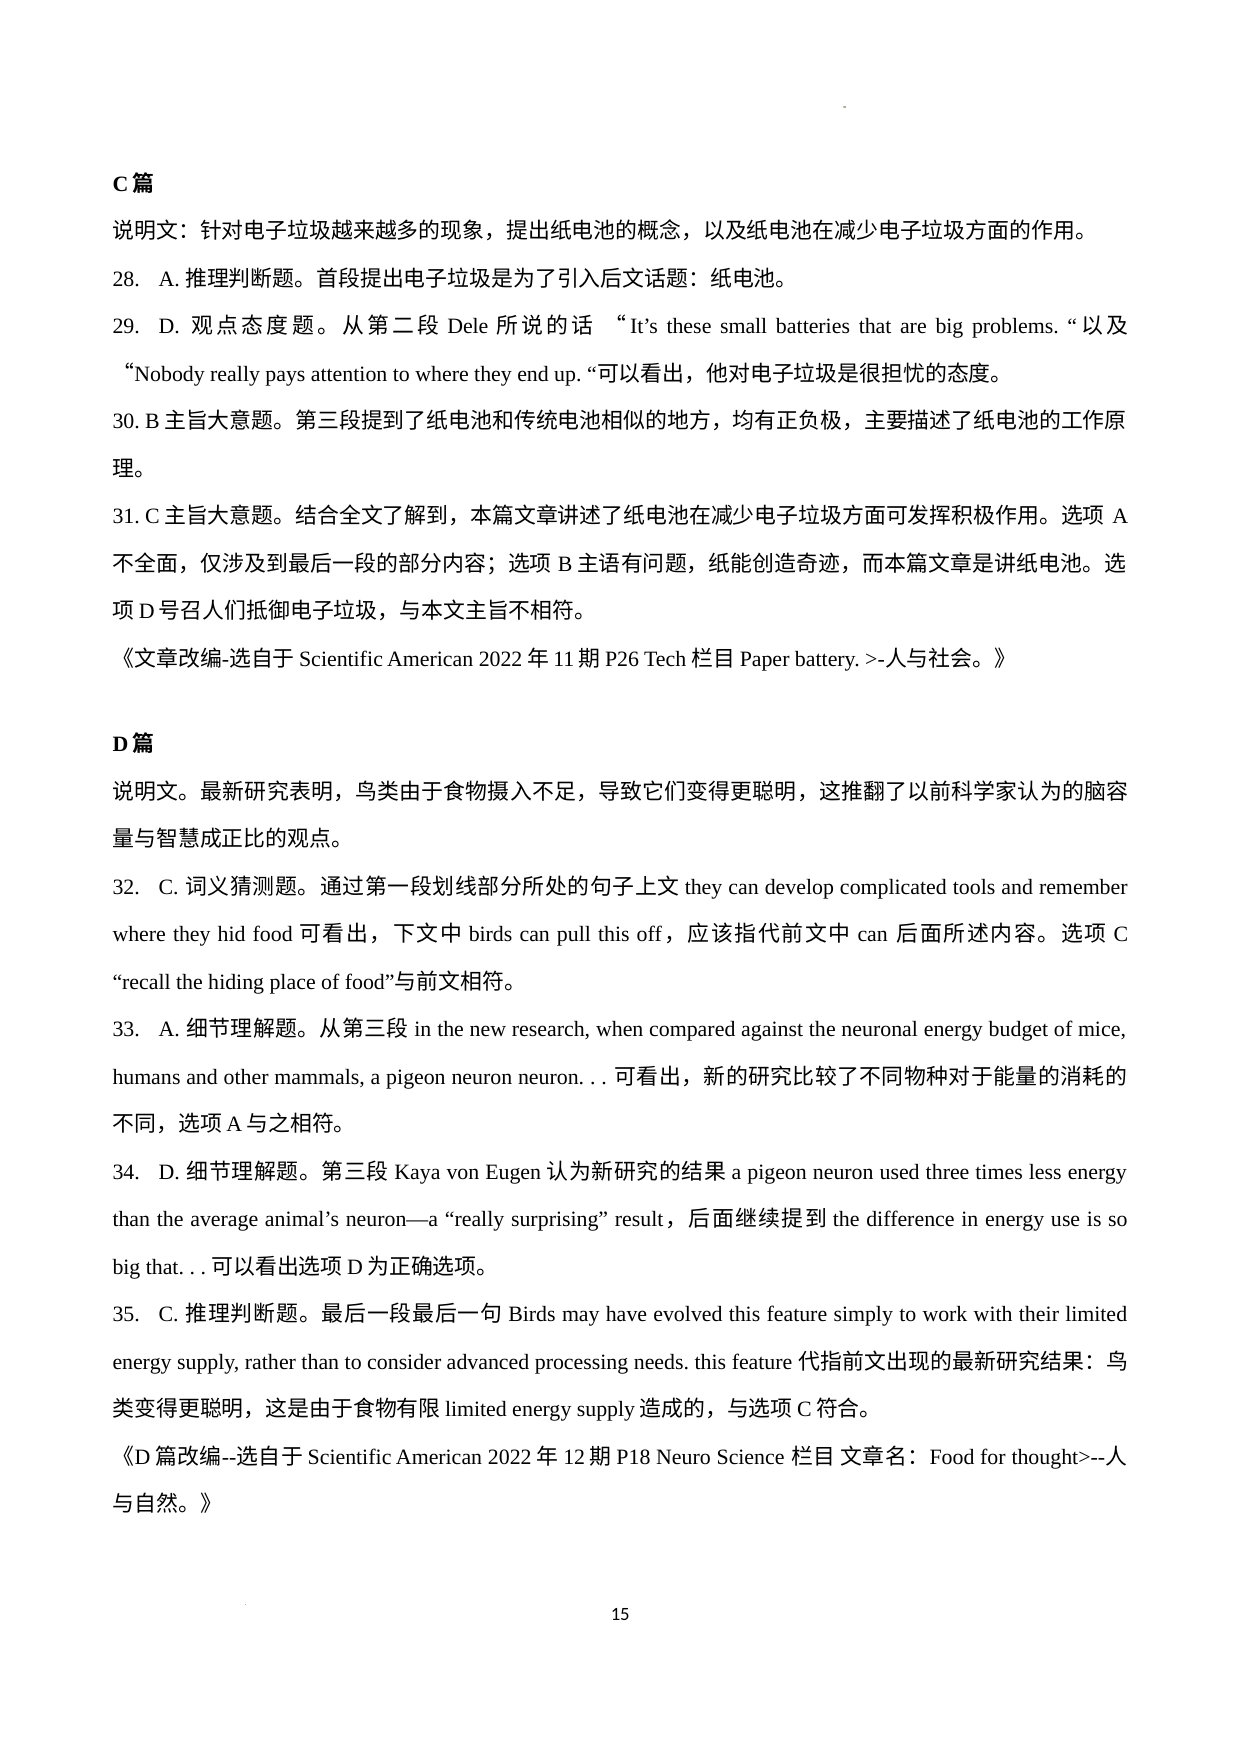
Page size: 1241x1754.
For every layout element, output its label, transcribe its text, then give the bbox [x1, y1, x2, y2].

text 28. A. 推理判断题。首段提出电子垃圾是为了引入后文话题：纸电池。 [112, 261, 1128, 293]
text 34. D. 细节理解题。第三段Kaya von Eugen认为新研究的结果a pigeon neuron used three times less energy than the average animal’s neuron—a “really surprising” result，后面继续提到the difference in energy use is so big that. . . 可以看出选项D为正确选项。 [112, 1154, 1128, 1280]
text C篇 [112, 166, 1128, 198]
text 30. B主旨大意题。第三段提到了纸电池和传统电池相似的地方，均有正负极，主要描述了纸电池的工作原理。 [112, 403, 1128, 483]
text D篇 [112, 726, 1128, 758]
text 《文章改编-选自于Scientific American 2022年11期P26 Tech 栏目Paper battery. >-人与社会。》 [112, 641, 1128, 673]
text 32. C. 词义猜测题。通过第一段划线部分所处的句子上文they can develop complicated tools and remember where they hid food可看出，下文中birds can pull this off，应该指代前文中can 后面所述内容。选项C “recall the hiding place of food”与前文相符。 [112, 869, 1128, 995]
text 《D篇改编--选自于Scientific American 2022年12期P18 Neuro Science 栏目 文章名：Food for thought>--人与自然。》 [112, 1439, 1128, 1518]
text 33. A. 细节理解题。从第三段in the new research, when compared against the neuronal energy budget of mice, humans and other mammals, a pigeon neuron neuron. . . 可看出，新的研究比较了不同物种对于能量的消耗的不同，选项A与之相符。 [112, 1011, 1128, 1138]
text 35. C. 推理判断题。最后一段最后一句Birds may have evolved this feature simply to work with their limited energy supply, rather than to consider advanced processing needs. this feature 代指前文出现的最新研究结果：鸟类变得更聪明，这是由于食物有限limited energy supply造成的，与选项C符合。 [112, 1296, 1128, 1423]
text 31. C主旨大意题。结合全文了解到，本篇文章讲述了纸电池在减少电子垃圾方面可发挥积极作用。选项A不全面，仅涉及到最后一段的部分内容；选项B主语有问题，纸能创造奇迹，而本篇文章是讲纸电池。选项D号召人们抵御电子垃圾，与本文主旨不相符。 [112, 498, 1128, 625]
text 说明文：针对电子垃圾越来越多的现象，提出纸电池的概念，以及纸电池在减少电子垃圾方面的作用。 [112, 213, 1128, 245]
text 29. D. 观点态度题。从第二段Dele所说的话 “It’s these small batteries that are big problems. “以及 “Nobody really pays attention to where they end up. “可以看出，他对电子垃圾是很担忧的态度。 [112, 308, 1128, 388]
text 说明文。最新研究表明，鸟类由于食物摄入不足，导致它们变得更聪明，这推翻了以前科学家认为的脑容量与智慧成正比的观点。 [112, 774, 1128, 853]
